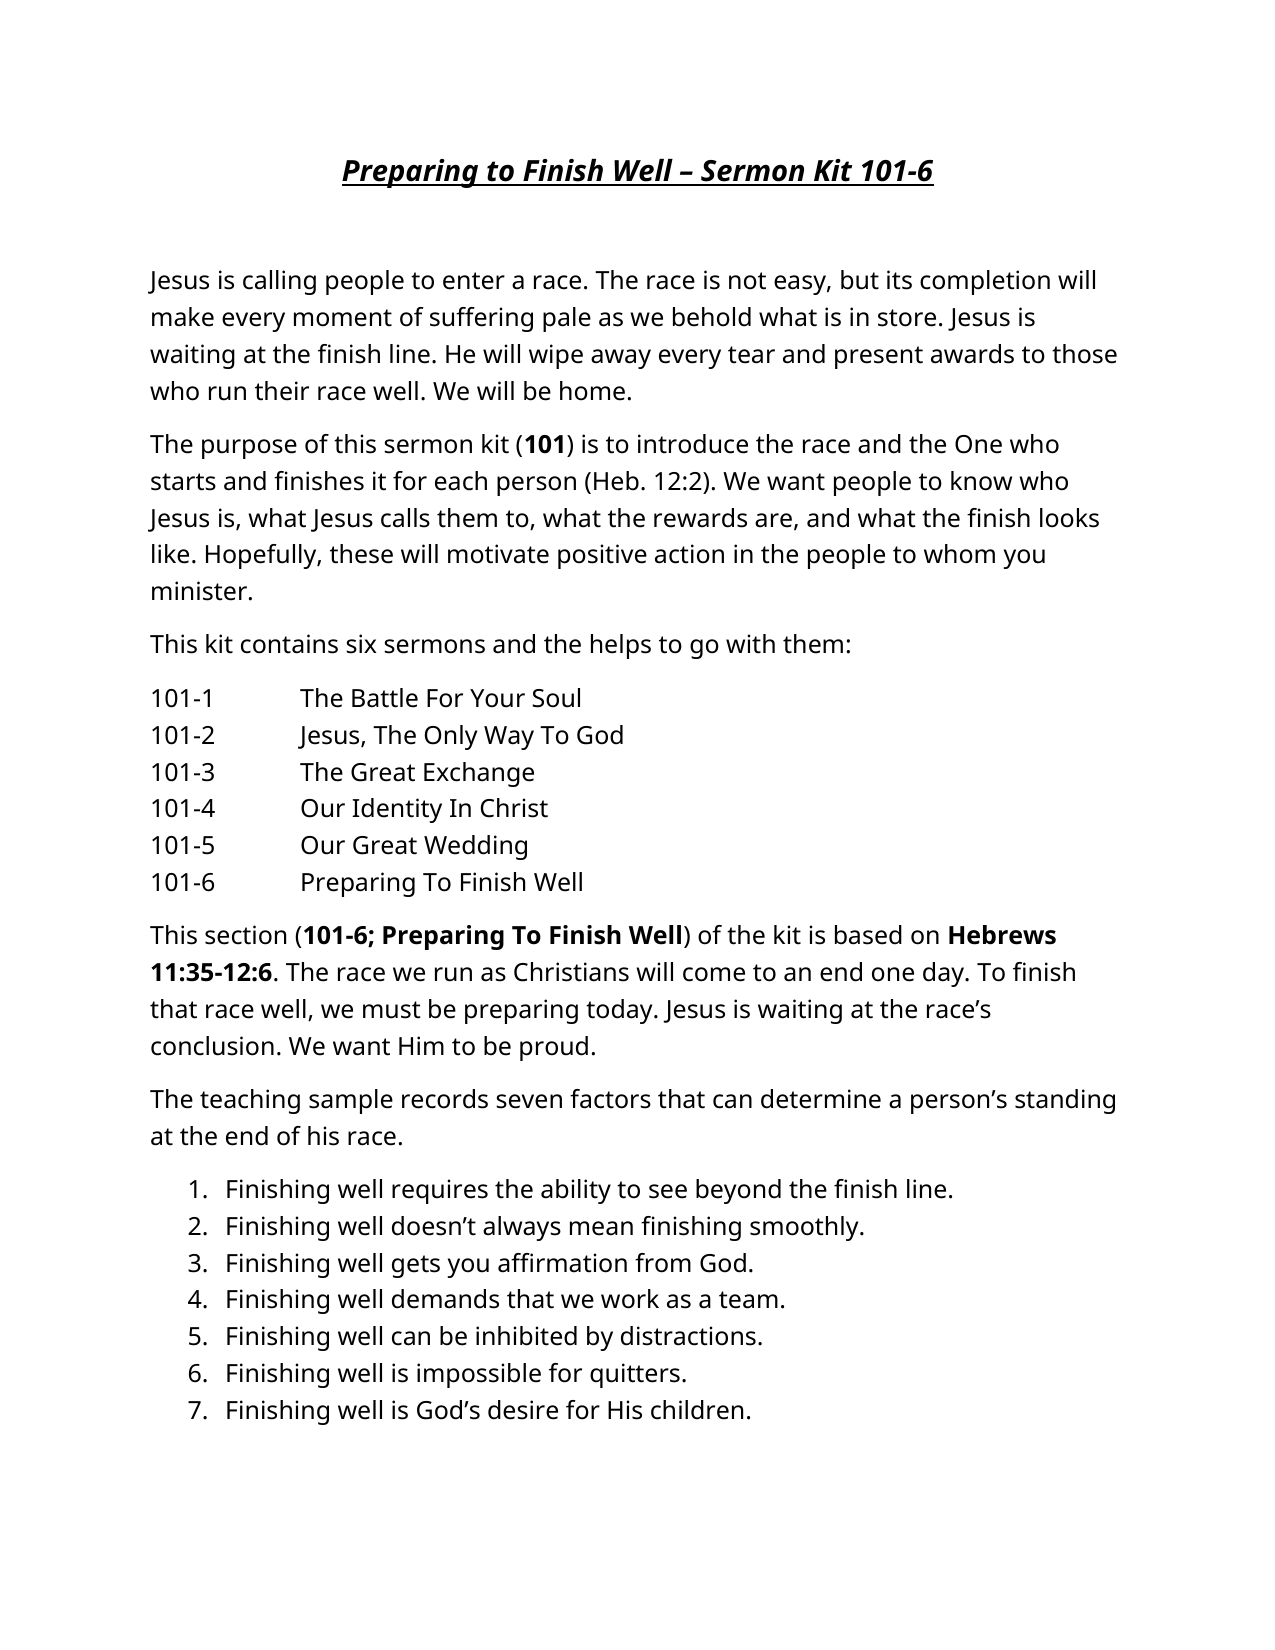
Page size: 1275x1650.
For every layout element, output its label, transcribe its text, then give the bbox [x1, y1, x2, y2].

list Finishing well can be inhibited by distractions. [187, 1319, 1125, 1353]
list Finishing well demands that we work as a team. [187, 1282, 1125, 1316]
text This section (101-6; Preparing To Finish Well) of the kit is based on Hebrews 11:35-12:6. The race we run as Christians will come to an end one day. To finish that race well, we must be preparing today. Jesus is waiting at the race’s conclusion. We want Him to be proud. [150, 918, 1125, 1062]
list Finishing well doesn’t always mean finishing smoothly. [187, 1209, 1125, 1243]
list Finishing well gets you affirmation from God. [187, 1245, 1125, 1279]
text This kit contains six sermons and the helps to go with them: [150, 627, 1125, 661]
text Jesus is calling people to enter a race. The race is not easy, but its completion will make every moment of suffering pale as we behold what is in store. Jesus is waiting at the finish line. He will wipe away every tear and present awards to those who run their race well. We will be home. [150, 263, 1125, 407]
text The purpose of this sermon kit (101) is to introduce the race and the One who starts and finishes it for each person (Heb. 12:2). We want people to know who Jesus is, what Jesus calls them to, what the rewards are, and what the finish looks like. Hopefully, these will motivate positive action in the people to whom you minister. [150, 427, 1125, 608]
list Finishing well requires the ability to see beyond the finish line. [187, 1172, 1125, 1206]
text 101-1 The Battle For Your Soul [150, 681, 1125, 715]
text 101-2 Jesus, The Only Way To God [150, 717, 1125, 751]
text 101-3 The Great Exchange [150, 754, 1125, 788]
text 101-5 Our Great Wedding [150, 828, 1125, 862]
text 101-4 Our Identity In Christ [150, 791, 1125, 825]
text The teaching sample records seven factors that can determine a person’s standing at the end of his race. [150, 1082, 1125, 1152]
text 101-6 Preparing To Finish Well [150, 864, 1125, 898]
list Finishing well is impossible for quitters. [187, 1356, 1125, 1390]
text Preparing to Finish Well – Sermon Kit 101-6 [150, 150, 1125, 190]
list Finishing well is God’s desire for His children. [187, 1392, 1125, 1427]
